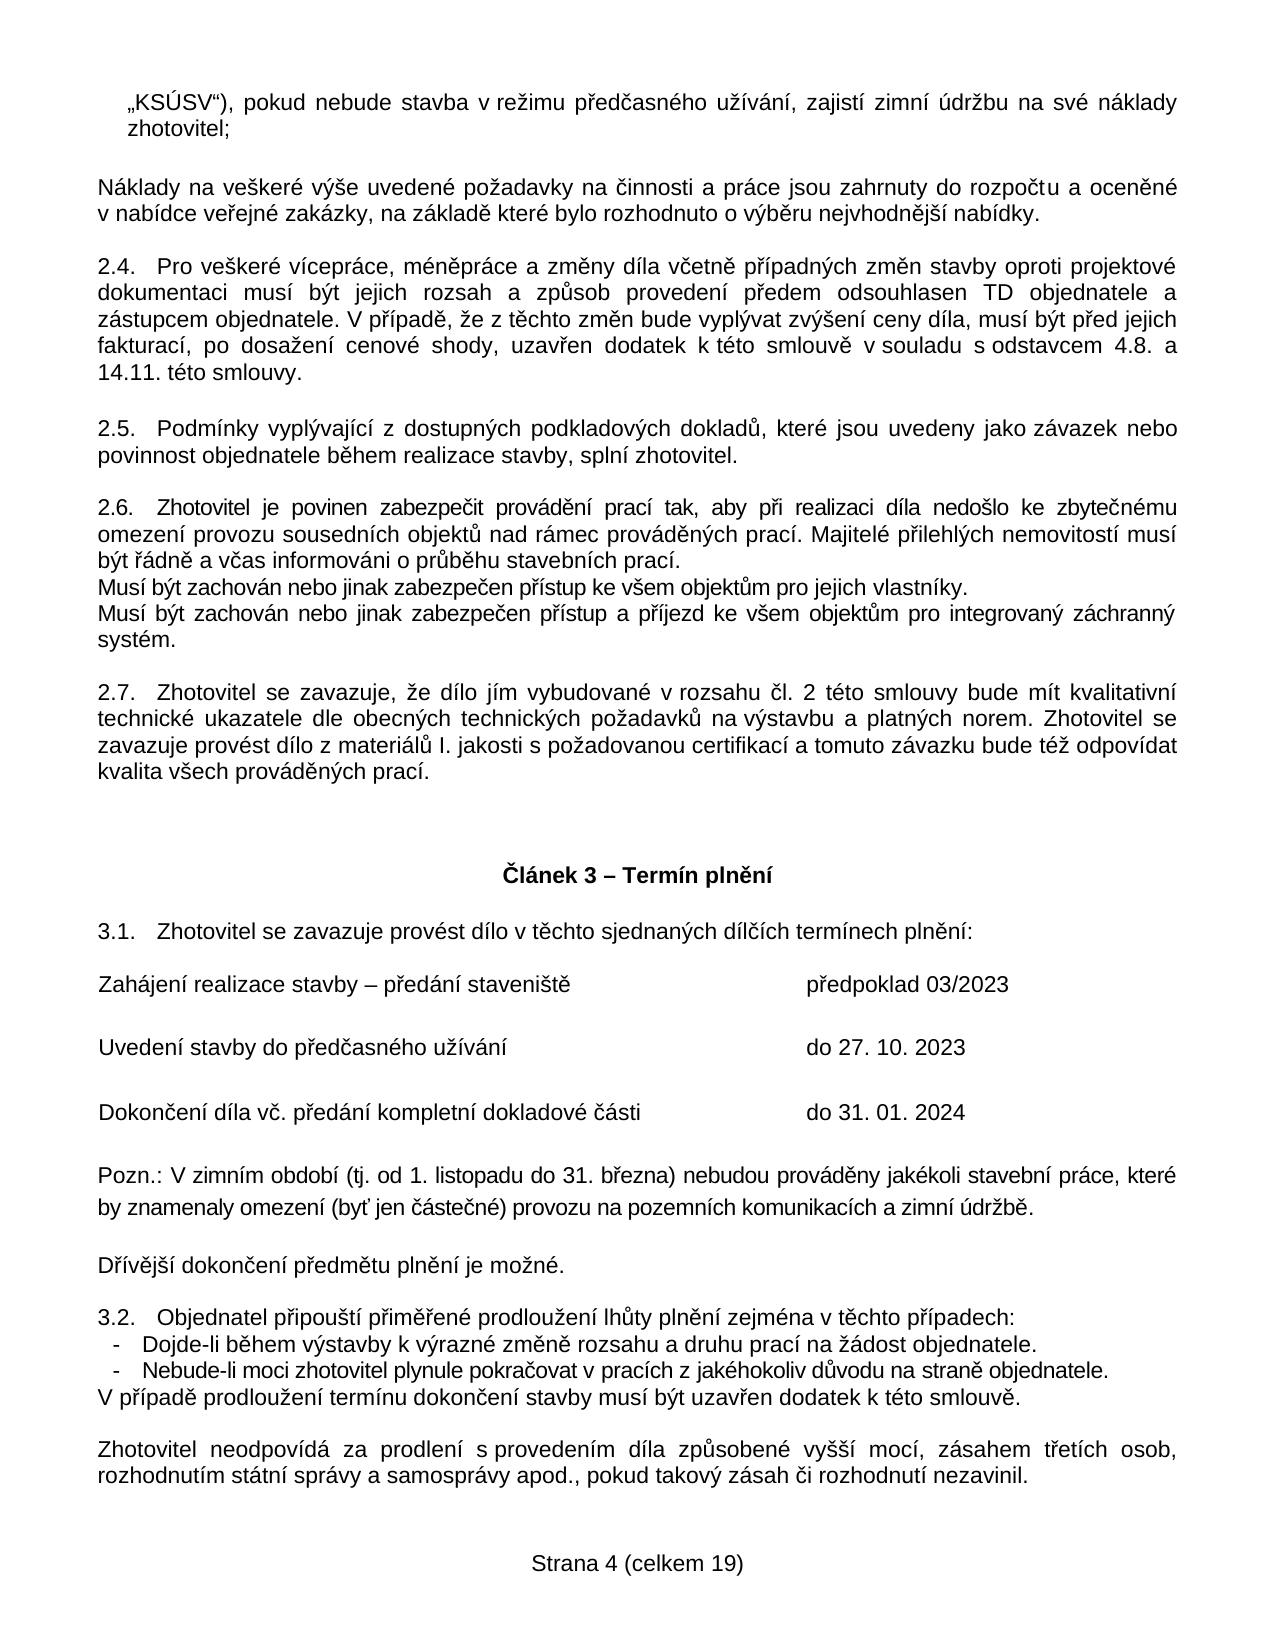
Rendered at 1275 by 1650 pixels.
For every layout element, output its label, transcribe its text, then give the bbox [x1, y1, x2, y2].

text Článek 3 – Termín plnění [97, 862, 1177, 888]
list Zhotovitel se zavazuje, že dílo jím vybudované v rozsahu čl. 2 této smlouvy bude mít kvalitativní technické ukazatele dle obecných technických požadavků na výstavbu a platných norem. Zhotovitel se zavazuje provést dílo z materiálů I. jakosti s požadovanou certifikací a tomuto závazku bude též odpovídat kvalita všech prováděných prací. [97, 679, 1177, 784]
text V případě prodloužení termínu dokončení stavby musí být uzavřen dodatek k této smlouvě. [97, 1383, 1177, 1410]
text Musí být zachován nebo jinak zabezpečen přístup ke všem objektům pro jejich vlastníky. [97, 573, 1177, 600]
text Dokončení díla vč. předání kompletní dokladové části do 31. 01. 2024 [98, 1099, 1177, 1125]
title Zahájení realizace stavby – předání staveniště předpoklad 03/2023 [98, 971, 1177, 997]
title Uvedení stavby do předčasného užívání do 27. 10. 2023 [98, 1034, 1177, 1060]
text Dřívější dokončení předmětu plnění je možné. [97, 1252, 1177, 1278]
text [112, 89, 1177, 141]
list Pro veškeré vícepráce, méněpráce a změny díla včetně případných změn stavby oproti projektové dokumentaci musí být jejich rozsah a způsob provedení předem odsouhlasen TD objednatele a zástupcem objednatele. V případě, že z těchto změn bude vyplývat zvýšení ceny díla, musí být před jejich fakturací, po dosažení cenové shody, uzavřen dodatek k této smlouvě v souladu s odstavcem 4.8. a 14.11. této smlouvy. [97, 253, 1177, 385]
text Zhotovitel neodpovídá za prodlení s provedením díla způsobené vyšší mocí, zásahem třetích osob, rozhodnutím státní správy a samosprávy apod., pokud takový zásah či rozhodnutí nezavinil. [97, 1436, 1177, 1489]
text 3.2. Objednatel připouští přiměřené prodloužení lhůty plnění zejména v těchto případech: [97, 1304, 1177, 1331]
list Podmínky vyplývající z dostupných podkladových dokladů, které jsou uvedeny jako závazek nebo povinnost objednatele během realizace stavby, splní zhotovitel. [97, 415, 1177, 468]
text - Dojde-li během výstavby k výrazné změně rozsahu a druhu prací na žádost objednatele. [112, 1331, 1177, 1357]
text 3.1. Zhotovitel se zavazuje provést dílo v těchto sjednaných dílčích termínech plnění: [97, 918, 1177, 944]
text - Nebude-li moci zhotovitel plynule pokračovat v pracích z jakéhokoliv důvodu na straně objednatele. [112, 1357, 1177, 1383]
list Zhotovitel je povinen zabezpečit provádění prací tak, aby při realizaci díla nedošlo ke zbytečnému omezení provozu sousedních objektů nad rámec prováděných prací. Majitelé přilehlých nemovitostí musí být řádně a včas informováni o průběhu stavebních prací. [97, 494, 1177, 573]
text Musí být zachován nebo jinak zabezpečen přístup a příjezd ke všem objektům pro integrovaný záchranný systém. [97, 600, 1177, 652]
title Náklady na veškeré výše uvedené požadavky na činnosti a práce jsou zahrnuty do rozpočtu a oceněné v nabídce veřejné zakázky, na základě které bylo rozhodnuto o výběru nejvhodnější nabídky. [97, 174, 1177, 227]
text Pozn.: V zimním období (tj. od 1. listopadu do 31. března) nebudou prováděny jakékoli stavební práce, které by znamenaly omezení (byť jen částečné) provozu na pozemních komunikacích a zimní údržbě. [97, 1162, 1177, 1220]
